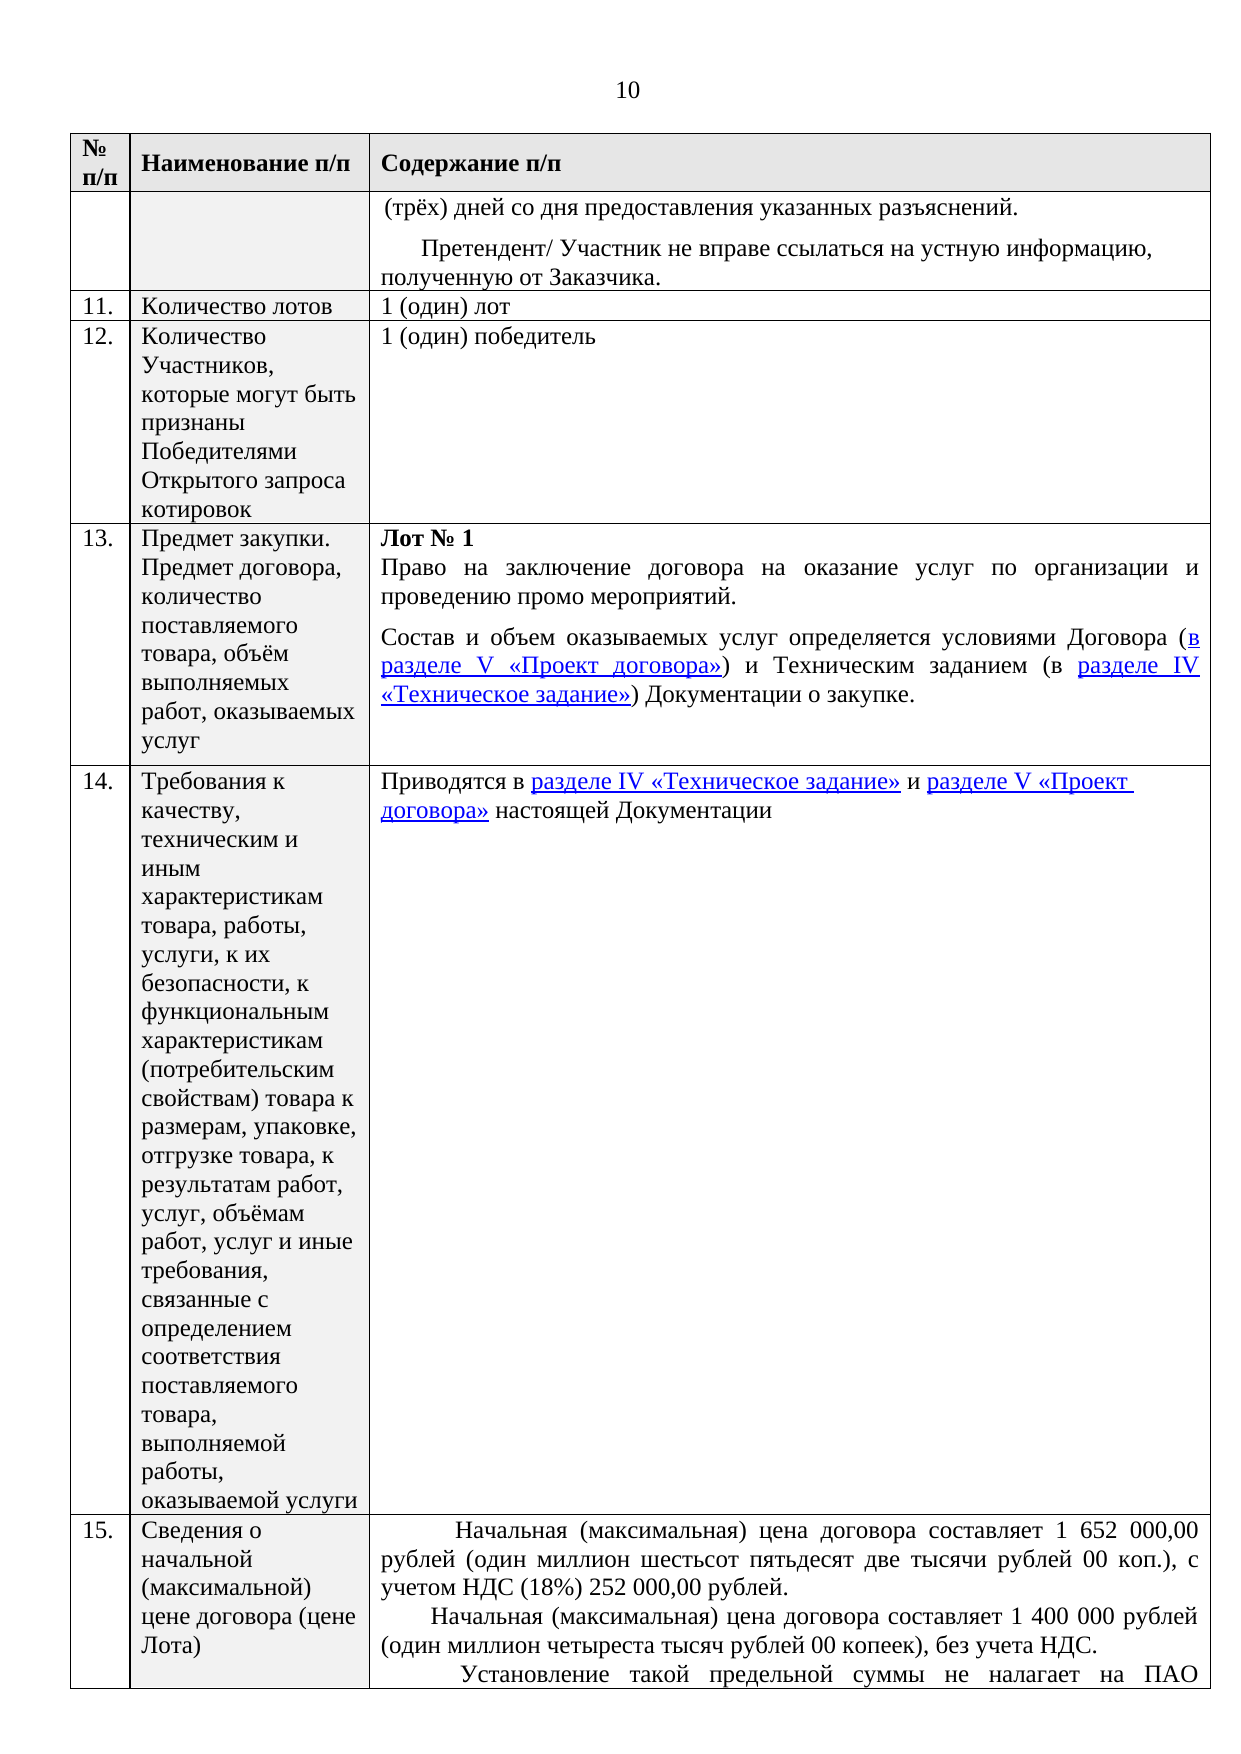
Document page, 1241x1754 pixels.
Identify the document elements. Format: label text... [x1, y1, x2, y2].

table_cell [71, 524, 129, 765]
table_cell Приводятся в разделе IV «Техническое задание» и разделе V «Проект договора» настоящей Документации [370, 766, 1210, 1514]
table_header Содержание п/п [370, 134, 1210, 191]
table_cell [131, 1515, 369, 1687]
table_cell Предмет закупки. Предмет договора, количество поставляемого товара, объём выполняемых работ, оказываемых услуг [131, 524, 369, 765]
table_cell Количество Участников, которые могут быть признаны Победителями Открытого запроса котировок [131, 321, 369, 522]
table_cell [131, 192, 369, 290]
table_cell [71, 192, 129, 290]
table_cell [370, 192, 1210, 290]
table_header Наименование п/п [131, 134, 369, 191]
table_cell Лот № 1 Право на заключение договора на оказание услуг по организации и проведению промо мероприятий. Состав и объем оказываемых услуг определяется условиями Договора (в разделе V «Проект договора») и Техническим заданием (в разделе IV «Техническое задание») Документации о закупке. [370, 524, 1210, 765]
table_cell [71, 321, 129, 522]
table_cell Требования к качеству, техническим и иным характеристикам товара, работы, услуги, к их безопасности, к функциональным характеристикам (потребительским свойствам) товара к размерам, упаковке, отгрузке товара, к результатам работ, услуг, объёмам работ, услуг и иные требования, связанные с определением соответствия поставляемого товара, выполняемой работы, оказываемой услуги [131, 766, 369, 1514]
table_cell 1 (один) лот [370, 291, 1210, 320]
table_header № п/п [71, 134, 129, 191]
table_cell Количество лотов [131, 291, 369, 320]
table_cell [71, 766, 129, 1514]
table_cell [370, 1515, 1210, 1687]
table_cell [71, 1515, 129, 1687]
table_cell 1 (один) победитель [370, 321, 1210, 522]
table_cell [71, 291, 129, 320]
